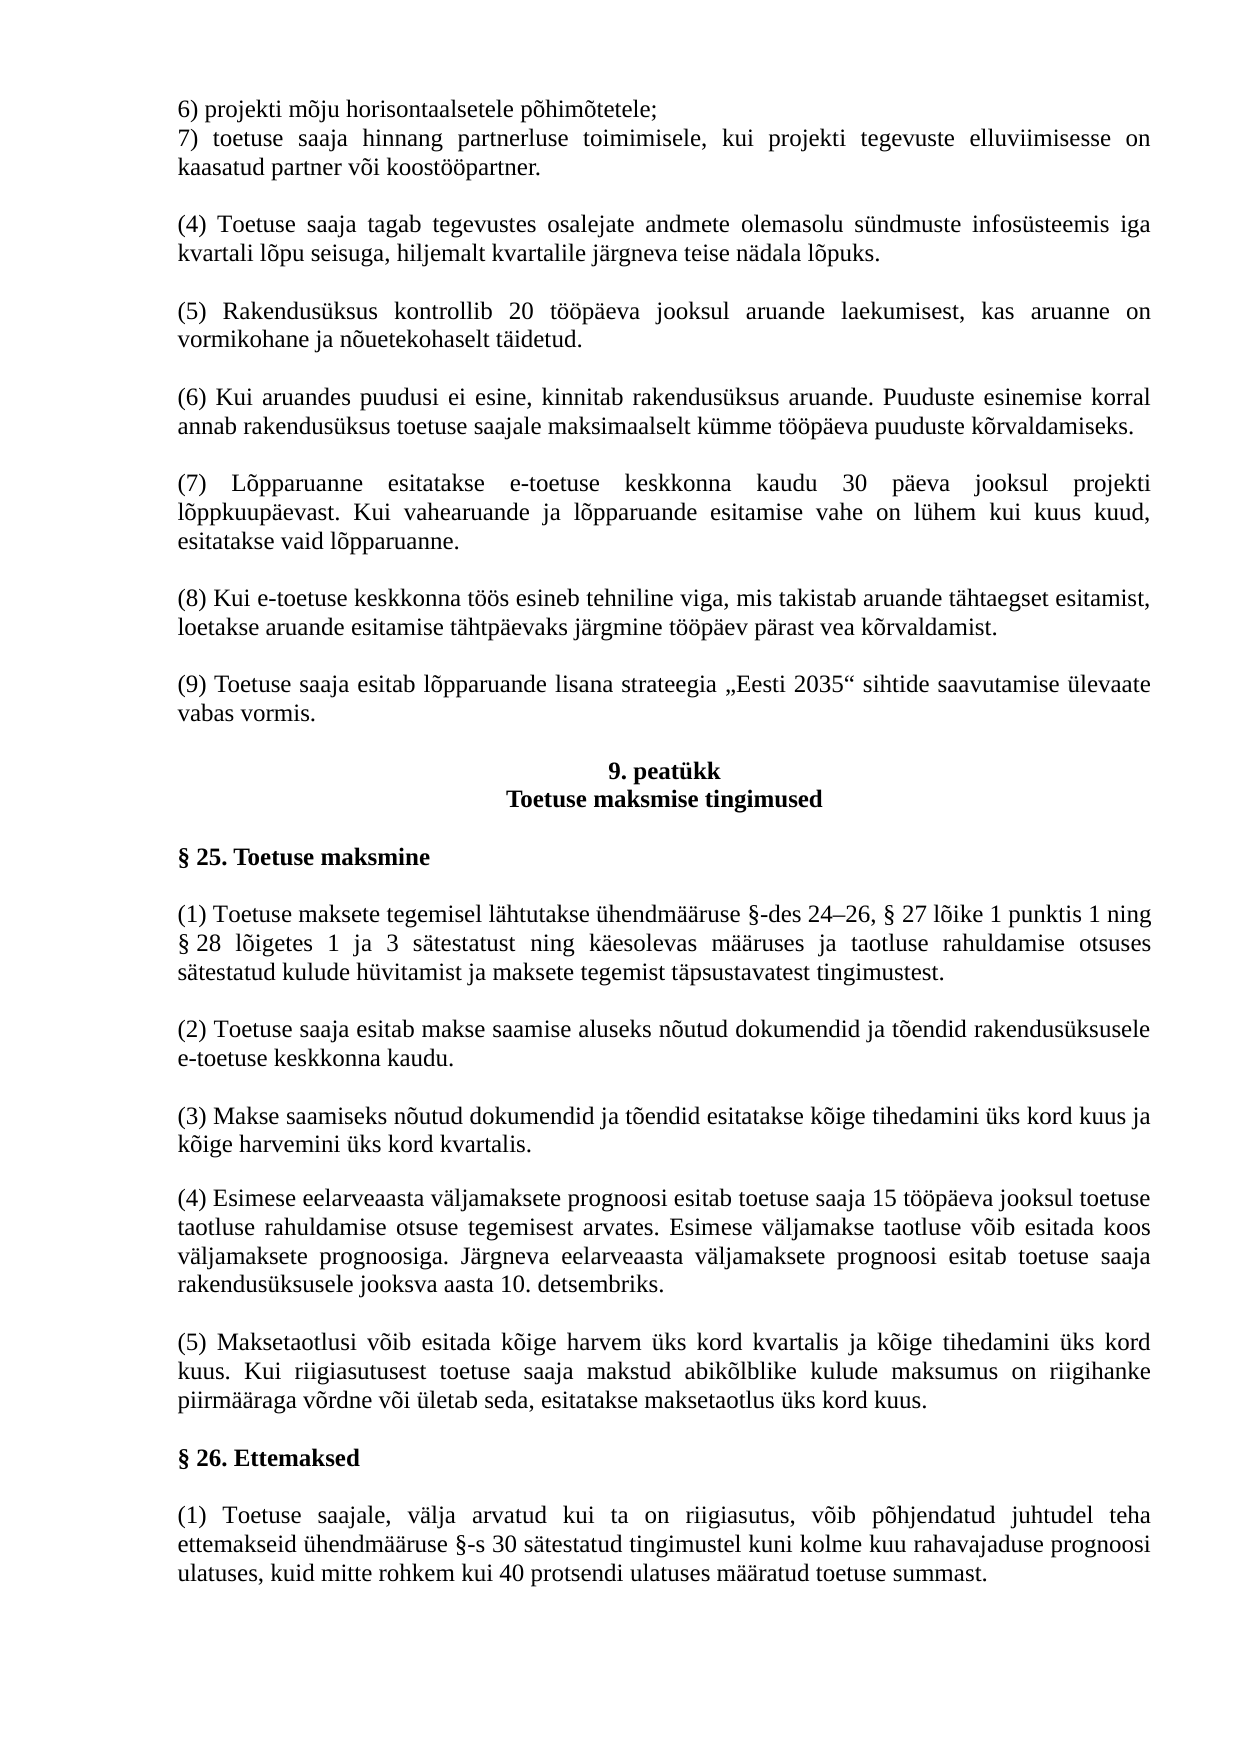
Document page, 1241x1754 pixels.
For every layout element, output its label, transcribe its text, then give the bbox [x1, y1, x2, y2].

text (2) Toetuse saaja esitab makse saamise aluseks nõutud dokumendid ja tõendid rakendusüksusele e-toetuse keskkonna kaudu. [177, 1014, 1152, 1072]
text (7) Lõpparuanne esitatakse e-toetuse keskkonna kaudu 30 päeva jooksul projekti lõppkuupäevast. Kui vahearuande ja lõpparuande esitamise vahe on lühem kui kuus kuud, esitatakse vaid lõpparuanne. [177, 468, 1152, 554]
text (4) Esimese eelarveaasta väljamaksete prognoosi esitab toetuse saaja 15 tööpäeva jooksul toetuse taotluse rahuldamise otsuse tegemisest arvates. Esimese väljamakse taotluse võib esitada koos väljamaksete prognoosiga. Järgneva eelarveaasta väljamaksete prognoosi esitab toetuse saaja rakendusüksusele jooksva aasta 10. detsembriks. [177, 1183, 1152, 1298]
text (9) Toetuse saaja esitab lõpparuande lisana strateegia „Eesti 2035“ sihtide saavutamise ülevaate vabas vormis. [177, 669, 1152, 727]
text § 26. Ettemaksed [177, 1443, 1152, 1472]
text (4) Toetuse saaja tagab tegevustes osalejate andmete olemasolu sündmuste infosüsteemis iga kvartali lõpu seisuga, hiljemalt kvartalile järgneva teise nädala lõpuks. [177, 209, 1152, 267]
text (1) Toetuse saajale, välja arvatud kui ta on riigiasutus, võib põhjendatud juhtudel teha ettemakseid ühendmääruse §-s 30 sätestatud tingimustel kuni kolme kuu rahavajaduse prognoosi ulatuses, kuid mitte rohkem kui 40 protsendi ulatuses määratud toetuse summast. [177, 1500, 1152, 1587]
text (1) Toetuse maksete tegemisel lähtutakse ühendmääruse §-des 24–26, § 27 lõike 1 punktis 1 ning § 28 lõigetes 1 ja 3 sätestatust ning käesolevas määruses ja taotluse rahuldamise otsuses sätestatud kulude hüvitamist ja maksete tegemist täpsustavatest tingimustest. [177, 899, 1152, 986]
text (3) Makse saamiseks nõutud dokumendid ja tõendid esitatakse kõige tihedamini üks kord kuus ja kõige harvemini üks kord kvartalis. [177, 1101, 1152, 1158]
text (6) Kui aruandes puudusi ei esine, kinnitab rakendusüksus aruande. Puuduste esinemise korral annab rakendusüksus toetuse saajale maksimaalselt kümme tööpäeva puuduste kõrvaldamiseks. [177, 382, 1152, 439]
text § 25. Toetuse maksmine [177, 842, 1152, 871]
text 7) toetuse saaja hinnang partnerluse toimimisele, kui projekti tegevuste elluviimisesse on kaasatud partner või koostööpartner. [177, 123, 1152, 181]
text (5) Rakendusüksus kontrollib 20 tööpäeva jooksul aruande laekumisest, kas aruanne on vormikohane ja nõuetekohaselt täidetud. [177, 296, 1152, 353]
text 9. peatükk Toetuse maksmise tingimused [177, 756, 1152, 813]
text (8) Kui e-toetuse keskkonna töös esineb tehniline viga, mis takistab aruande tähtaegset esitamist, loetakse aruande esitamise tähtpäevaks järgmine tööpäev pärast vea kõrvaldamist. [177, 583, 1152, 641]
text 6) projekti mõju horisontaalsetele põhimõtetele; [177, 94, 1152, 123]
text (5) Maksetaotlusi võib esitada kõige harvem üks kord kvartalis ja kõige tihedamini üks kord kuus. Kui riigiasutusest toetuse saaja makstud abikõlblike kulude maksumus on riigihanke piirmääraga võrdne või ületab seda, esitatakse maksetaotlus üks kord kuus. [177, 1327, 1152, 1414]
